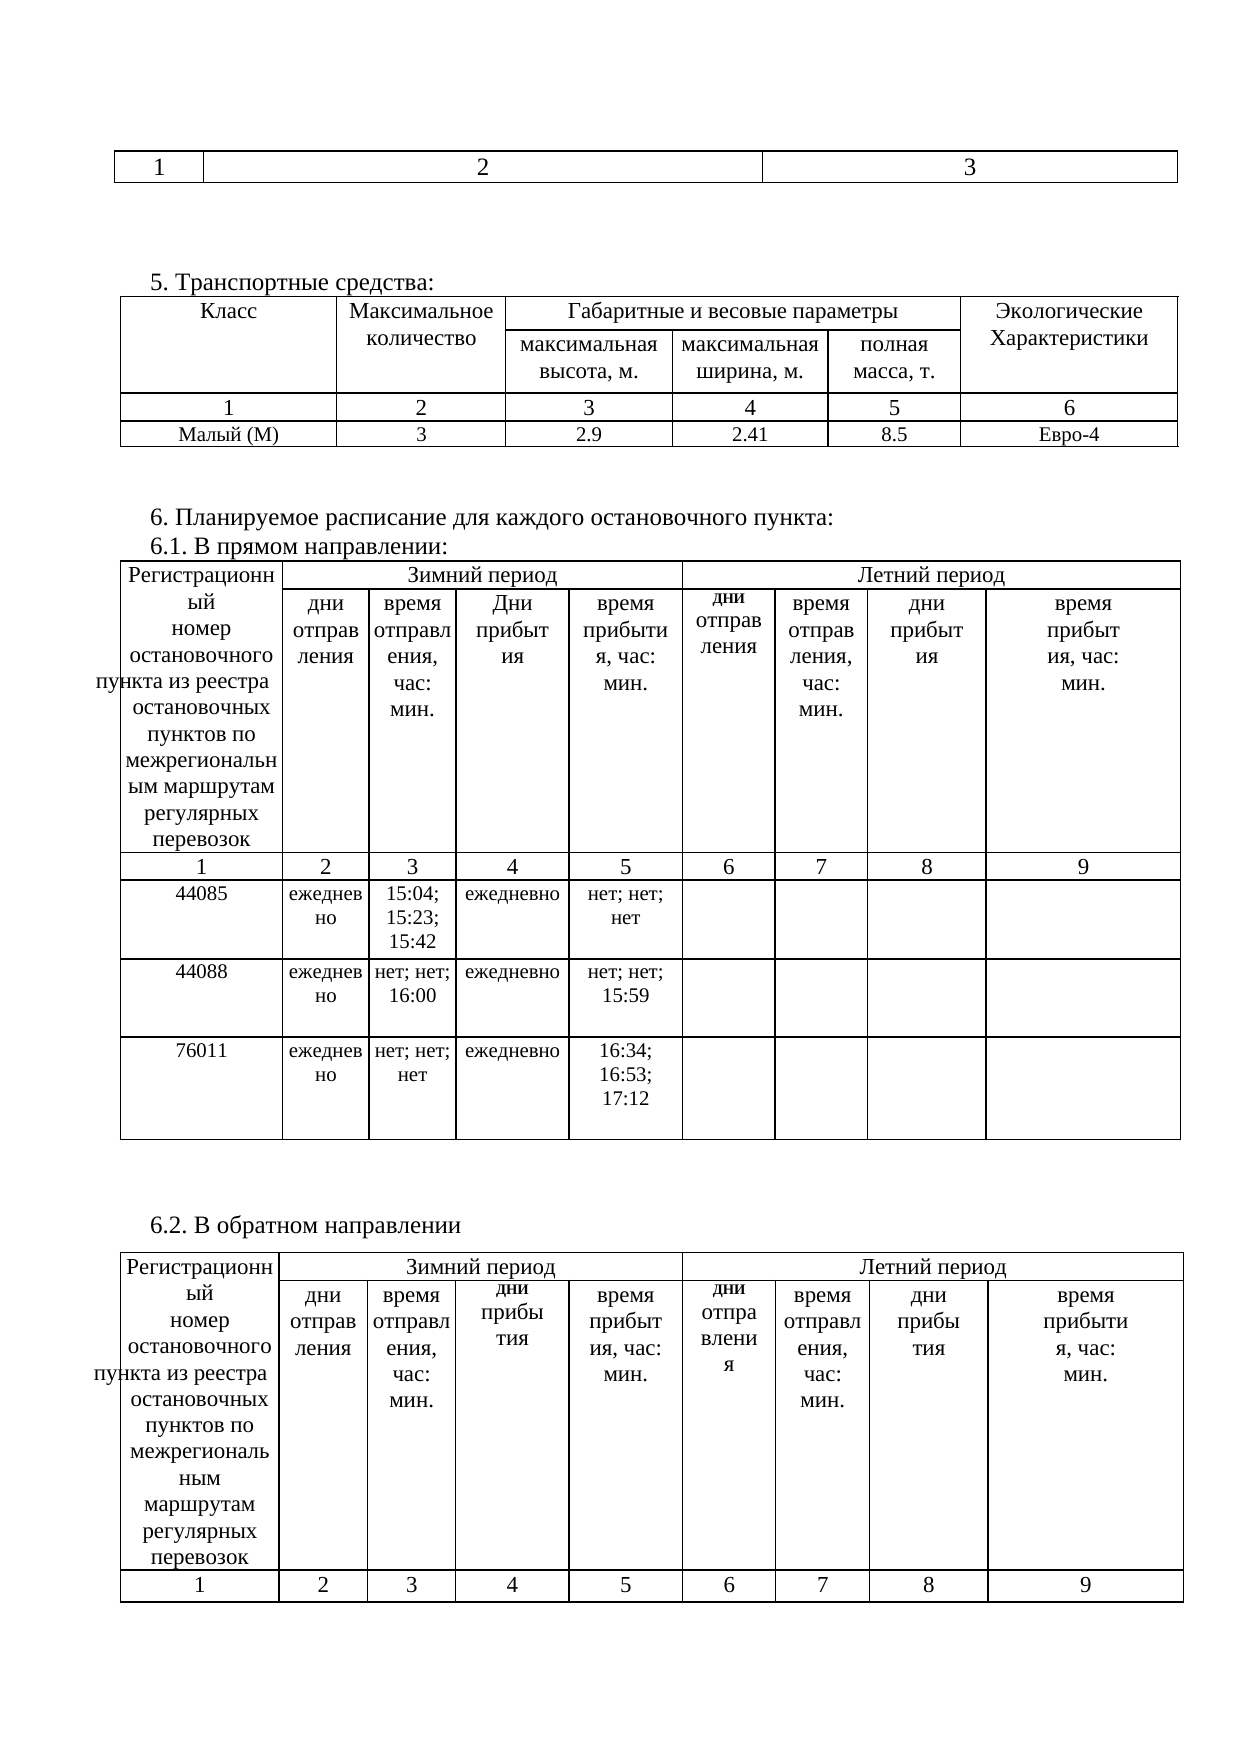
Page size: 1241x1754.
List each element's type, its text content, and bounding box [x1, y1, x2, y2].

table_cell 44088 [121, 960, 282, 1036]
table_cell полная масса, т. [829, 331, 960, 392]
table_cell 1 [121, 853, 282, 879]
table_cell [776, 1038, 867, 1139]
table_cell 8.5 [829, 422, 960, 446]
table_cell [776, 960, 867, 1036]
table_cell нет; нет; нет [570, 881, 682, 958]
table_cell максимальная высота, м. [506, 331, 672, 392]
table_cell дни отправ ления [280, 1281, 367, 1569]
table_cell 2 [337, 394, 505, 420]
table_cell нет; нет; 15:59 [570, 960, 682, 1036]
table_cell 7 [776, 1571, 869, 1601]
table_cell ежедневно [457, 960, 568, 1036]
table_cell 5 [570, 1571, 682, 1601]
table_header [121, 1253, 278, 1569]
table_cell 1 [121, 394, 336, 420]
table_cell 7 [776, 853, 867, 879]
table_cell 8 [868, 853, 985, 879]
table_cell 15:04; 15:23; 15:42 [370, 881, 455, 958]
table_cell 3 [368, 1571, 455, 1601]
table_cell ДНИ прибы тия [456, 1281, 568, 1569]
table_header Летний период [683, 562, 1180, 588]
text 6.2. В обратном направлении [150, 1210, 1090, 1239]
table_header Регистрационный номер остановочного пункта из реестра остановочных пунктов по межрегиональным маршрутам регулярных перевозок [121, 562, 282, 851]
table_cell ежедневно [283, 960, 368, 1036]
table_cell 9 [989, 1571, 1183, 1601]
table_cell ежедневно [283, 1038, 368, 1139]
table_cell 5 [570, 853, 682, 879]
table_cell 5 [829, 394, 960, 420]
table_header Габаритные и весовые параметры [506, 297, 960, 329]
table_cell [987, 881, 1180, 958]
table_cell [868, 960, 985, 1036]
table_cell [683, 960, 774, 1036]
table_cell дни прибыт ия [868, 590, 985, 851]
table_cell [683, 1038, 774, 1139]
table_cell 9 [987, 853, 1180, 879]
table_header Зимний период [280, 1253, 682, 1279]
table_cell время отправл ения, час: мин. [368, 1281, 455, 1569]
table_cell нет; нет; 16:00 [370, 960, 455, 1036]
table_header Зимний период [283, 562, 682, 588]
table_cell 2 [283, 853, 368, 879]
table_cell 3 [506, 394, 672, 420]
table_cell ежедневно [457, 1038, 568, 1139]
table_cell 8 [870, 1571, 987, 1601]
table_cell Малый (М) [121, 422, 336, 446]
table_cell 1 [115, 152, 203, 181]
table_cell 2 [280, 1571, 367, 1601]
table_cell [683, 881, 774, 958]
table_cell 1 [121, 1571, 278, 1601]
text 5. Транспортные средства: [150, 267, 1090, 296]
table_cell Дни прибыт ия [457, 590, 568, 851]
table_cell 6 [961, 394, 1177, 420]
table_cell 2.41 [673, 422, 827, 446]
table_cell время прибыти я, час: мин. [570, 590, 682, 851]
table_cell 16:34; 16:53; 17:12 [570, 1038, 682, 1139]
table_header Максимальное количество [337, 297, 505, 392]
table_cell время прибыт ия, час: мин. [987, 590, 1180, 851]
table_header Класс [121, 297, 336, 392]
table_cell дни отправ ления [283, 590, 368, 851]
table_cell максимальная ширина, м. [673, 331, 827, 392]
table_cell [776, 881, 867, 958]
table_cell 44085 [121, 881, 282, 958]
table_cell 3 [370, 853, 455, 879]
table_cell [868, 881, 985, 958]
table_cell 4 [673, 394, 827, 420]
table_cell 4 [456, 1571, 568, 1601]
table_cell ДНИ отпра влени я [683, 1281, 775, 1569]
table_cell ежедневно [457, 881, 568, 958]
table_cell 6 [683, 853, 774, 879]
table_cell [987, 1038, 1180, 1139]
text 6.1. В прямом направлении: [150, 531, 1090, 560]
table_cell дни прибы тия [870, 1281, 987, 1569]
table_cell ДНИ отправ ления [683, 590, 774, 851]
table_cell ежедневно [283, 881, 368, 958]
table_cell 3 [763, 152, 1177, 181]
table_cell 6 [683, 1571, 775, 1601]
table_cell время прибыти я, час: мин. [989, 1281, 1183, 1569]
table_cell Евро-4 [961, 422, 1177, 446]
table_header Летний период [683, 1253, 1183, 1279]
table_cell время отправ ления, час: мин. [776, 590, 867, 851]
table_header Экологические Характеристики [961, 297, 1177, 392]
table_cell 3 [337, 422, 505, 446]
table_cell 2.9 [506, 422, 672, 446]
table_cell время отправл ения, час: мин. [370, 590, 455, 851]
table_cell [868, 1038, 985, 1139]
table_cell 2 [204, 152, 762, 181]
text 6. Планируемое расписание для каждого остановочного пункта: [150, 502, 1090, 531]
table_cell 4 [457, 853, 568, 879]
table_cell 76011 [121, 1038, 282, 1139]
table_cell время прибыт ия, час: мин. [570, 1281, 682, 1569]
table_cell нет; нет; нет [370, 1038, 455, 1139]
table_cell время отправл ения, час: мин. [776, 1281, 869, 1569]
table_cell [987, 960, 1180, 1036]
